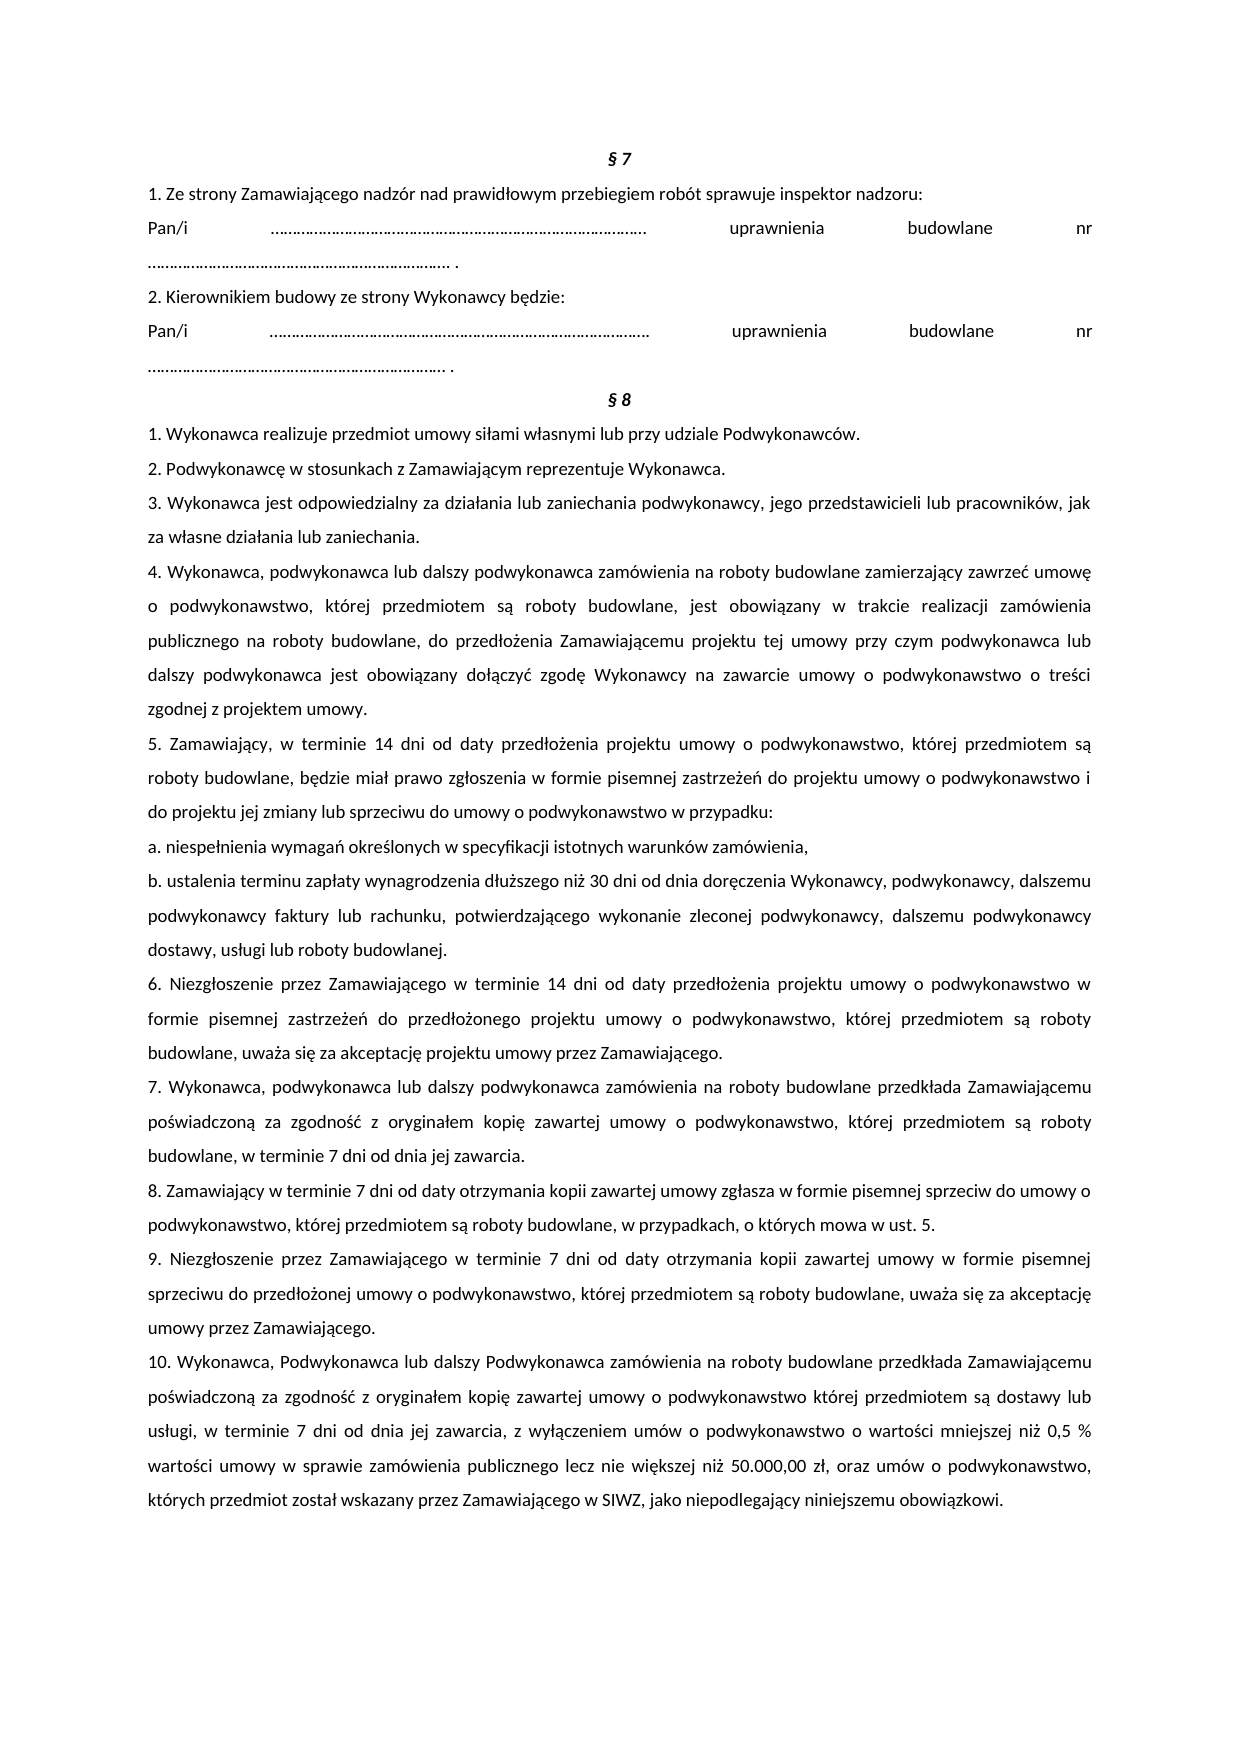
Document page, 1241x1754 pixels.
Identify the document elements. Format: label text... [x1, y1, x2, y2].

text 4. Wykonawca, podwykonawca lub dalszy podwykonawca zamówienia na roboty budowlane zamierzający zawrzeć umowę o podwykonawstwo, której przedmiotem są roboty budowlane, jest obowiązany w trakcie realizacji zamówienia publicznego na roboty budowlane, do przedłożenia Zamawiającemu projektu tej umowy przy czym podwykonawca lub dalszy podwykonawca jest obowiązany dołączyć zgodę Wykonawcy na zawarcie umowy o podwykonawstwo o treści zgodnej z projektem umowy. [148, 560, 1093, 721]
text b. ustalenia terminu zapłaty wynagrodzenia dłuższego niż 30 dni od dnia doręczenia Wykonawcy, podwykonawcy, dalszemu podwykonawcy faktury lub rachunku, potwierdzającego wykonanie zleconej podwykonawcy, dalszemu podwykonawcy dostawy, usługi lub roboty budowlanej. [148, 869, 1093, 961]
text 1. Ze strony Zamawiającego nadzór nad prawidłowym przebiegiem robót sprawuje inspektor nadzoru: [148, 182, 1093, 205]
text 6. Niezgłoszenie przez Zamawiającego w terminie 14 dni od daty przedłożenia projektu umowy o podwykonawstwo w formie pisemnej zastrzeżeń do przedłożonego projektu umowy o podwykonawstwo, której przedmiotem są roboty budowlane, uważa się za akceptację projektu umowy przez Zamawiającego. [148, 973, 1093, 1064]
text 7. Wykonawca, podwykonawca lub dalszy podwykonawca zamówienia na roboty budowlane przedkłada Zamawiającemu poświadczoną za zgodność z oryginałem kopię zawartej umowy o podwykonawstwo, której przedmiotem są roboty budowlane, w terminie 7 dni od dnia jej zawarcia. [148, 1076, 1093, 1167]
text a. niespełnienia wymagań określonych w specyfikacji istotnych warunków zamówienia, [148, 835, 1093, 858]
text 5. Zamawiający, w terminie 14 dni od daty przedłożenia projektu umowy o podwykonawstwo, której przedmiotem są roboty budowlane, będzie miał prawo zgłoszenia w formie pisemnej zastrzeżeń do projektu umowy o podwykonawstwo i do projektu jej zmiany lub sprzeciwu do umowy o podwykonawstwo w przypadku: [148, 732, 1093, 824]
text 10. Wykonawca, Podwykonawca lub dalszy Podwykonawca zamówienia na roboty budowlane przedkłada Zamawiającemu poświadczoną za zgodność z oryginałem kopię zawartej umowy o podwykonawstwo której przedmiotem są dostawy lub usługi, w terminie 7 dni od dnia jej zawarcia, z wyłączeniem umów o podwykonawstwo o wartości mniejszej niż 0,5 % wartości umowy w sprawie zamówienia publicznego lecz nie większej niż 50.000,00 zł, oraz umów o podwykonawstwo, których przedmiot został wskazany przez Zamawiającego w SIWZ, jako niepodlegający niniejszemu obowiązkowi. [148, 1351, 1093, 1511]
text § 8 [148, 388, 1093, 411]
text 1. Wykonawca realizuje przedmiot umowy siłami własnymi lub przy udziale Podwykonawców. [148, 423, 1093, 446]
text 3. Wykonawca jest odpowiedzialny za działania lub zaniechania podwykonawcy, jego przedstawicieli lub pracowników, jak za własne działania lub zaniechania. [148, 491, 1093, 549]
text 2. Kierownikiem budowy ze strony Wykonawcy będzie: [148, 285, 1093, 308]
text § 7 [148, 148, 1093, 171]
text 2. Podwykonawcę w stosunkach z Zamawiającym reprezentuje Wykonawca. [148, 457, 1093, 480]
text 9. Niezgłoszenie przez Zamawiającego w terminie 7 dni od daty otrzymania kopii zawartej umowy w formie pisemnej sprzeciwu do przedłożonej umowy o podwykonawstwo, której przedmiotem są roboty budowlane, uważa się za akceptację umowy przez Zamawiającego. [148, 1248, 1093, 1339]
text Pan/i ……………………………………………………………………………. uprawnienia budowlane nr …………………………………………………………… . [148, 319, 1093, 377]
text 8. Zamawiający w terminie 7 dni od daty otrzymania kopii zawartej umowy zgłasza w formie pisemnej sprzeciw do umowy o podwykonawstwo, której przedmiotem są roboty budowlane, w przypadkach, o których mowa w ust. 5. [148, 1179, 1093, 1236]
text Pan/i …………………………………………………………………………… uprawnienia budowlane nr ……………………………………………………………. . [148, 216, 1093, 274]
